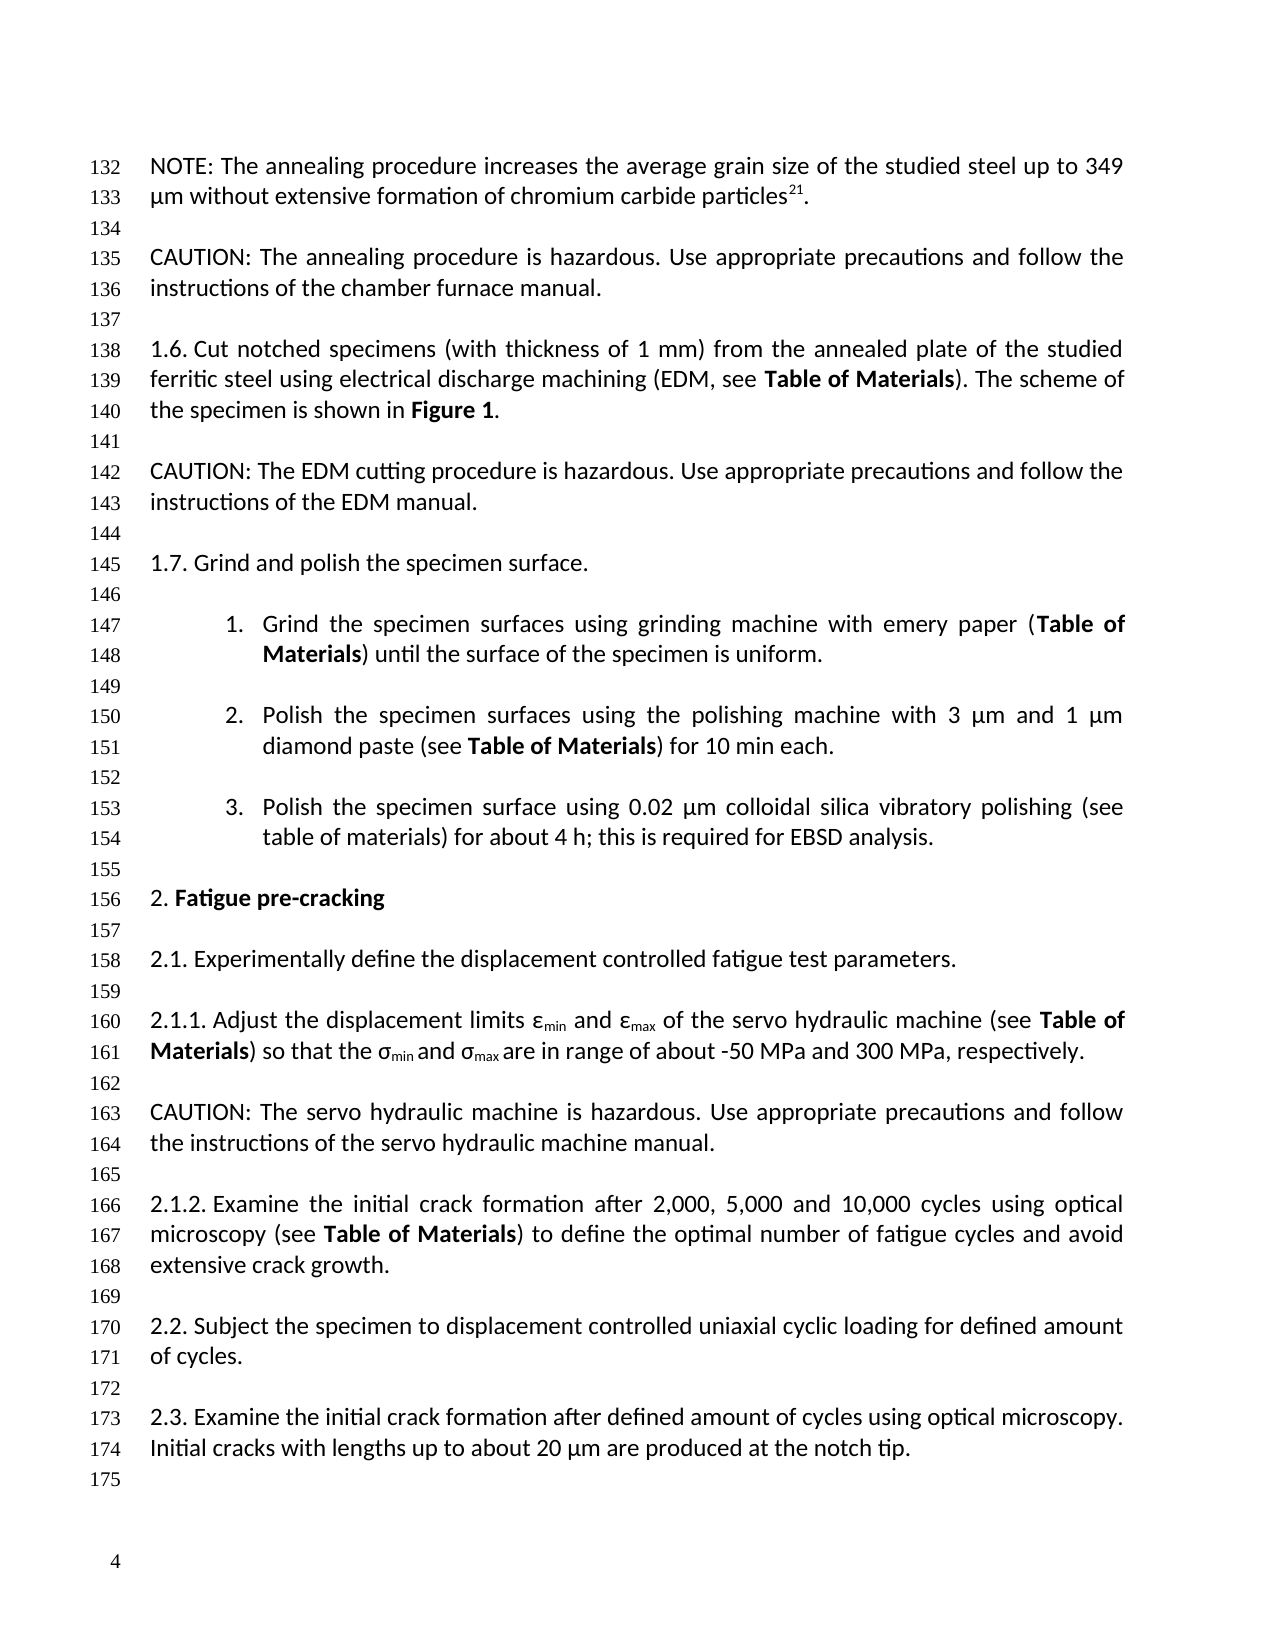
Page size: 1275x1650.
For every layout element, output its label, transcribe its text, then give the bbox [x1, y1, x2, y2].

list Examine the initial crack formation after defined amount of cycles using optical microscopy. Initial cracks with lengths up to about 20 µm are produced at the notch tip. [150, 1401, 1125, 1462]
list Examine the initial crack formation after 2,000, 5,000 and 10,000 cycles using optical microscopy (see Table of Materials) to define the optimal number of fatigue cycles and avoid extensive crack growth. [150, 1188, 1125, 1279]
list Cut notched specimens (with thickness of 1 mm) from the annealed plate of the studied ferritic steel using electrical discharge machining (EDM, see Table of Materials). The scheme of the specimen is shown in Figure 1. [150, 333, 1125, 425]
list Experimentally define the displacement controlled fatigue test parameters. [150, 943, 1125, 974]
list Polish the specimen surfaces using the polishing machine with 3 µm and 1 µm diamond paste (see Table of Materials) for 10 min each. [225, 699, 1125, 760]
list Fatigue pre-cracking [150, 882, 1125, 913]
list CAUTION: The EDM cutting procedure is hazardous. Use appropriate precautions and follow the instructions of the EDM manual. [150, 455, 1125, 516]
list NOTE: The annealing procedure increases the average grain size of the studied steel up to 349 µm without extensive formation of chromium carbide particles21. [150, 150, 1125, 211]
list CAUTION: The annealing procedure is hazardous. Use appropriate precautions and follow the instructions of the chamber furnace manual. [150, 242, 1125, 303]
list Grind and polish the specimen surface. [150, 547, 1125, 577]
list Grind the specimen surfaces using grinding machine with emery paper (Table of Materials) until the surface of the specimen is uniform. [225, 608, 1125, 669]
list Subject the specimen to displacement controlled uniaxial cyclic loading for defined amount of cycles. [150, 1310, 1125, 1371]
list Polish the specimen surface using 0.02 µm colloidal silica vibratory polishing (see table of materials) for about 4 h; this is required for EBSD analysis. [225, 791, 1125, 852]
list Adjust the displacement limits εmin and εmax of the servo hydraulic machine (see Table of Materials) so that the σmin and σmax are in range of about -50 MPa and 300 MPa, respectively. [150, 1004, 1125, 1066]
list CAUTION: The servo hydraulic machine is hazardous. Use appropriate precautions and follow the instructions of the servo hydraulic machine manual. [150, 1096, 1125, 1157]
